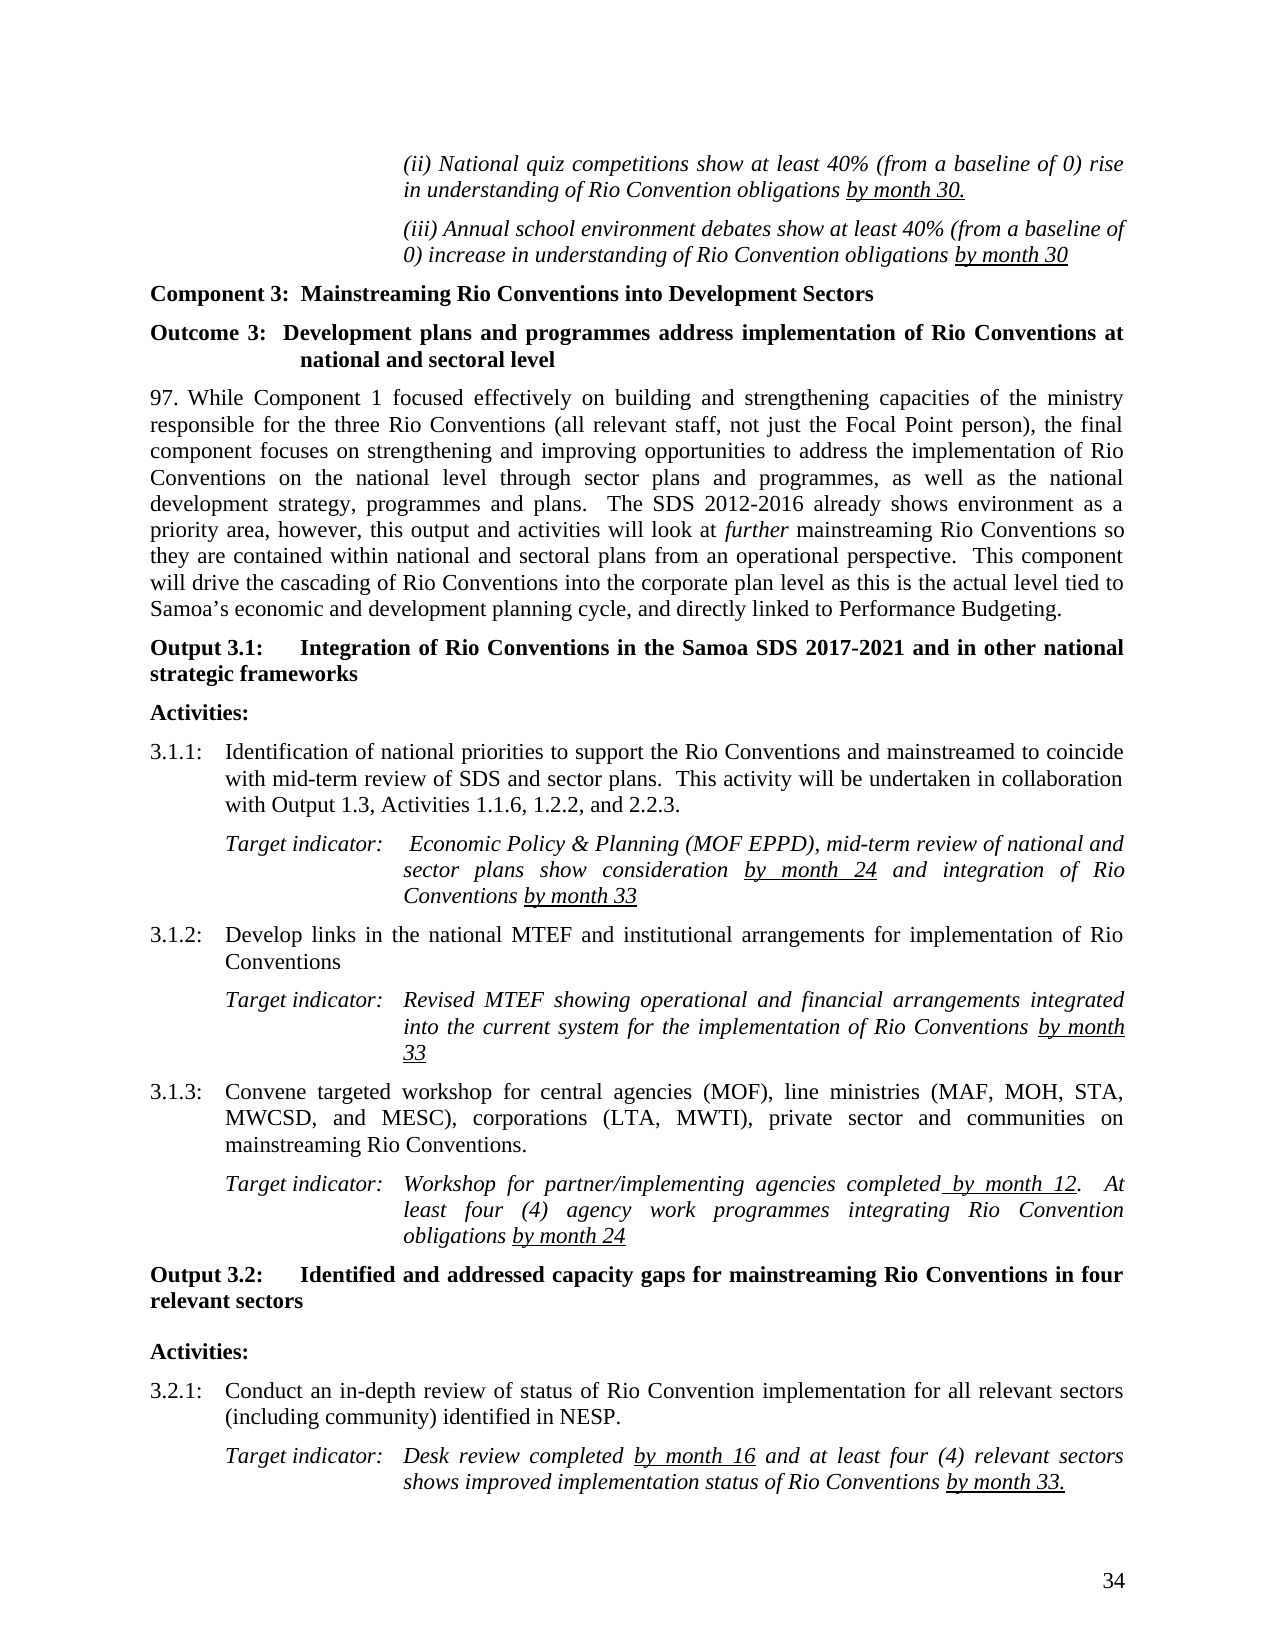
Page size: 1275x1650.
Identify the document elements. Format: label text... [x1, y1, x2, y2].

text 3.1.1: Identification of national priorities to support the Rio Conventions and mainstreamed to coincide with mid-term review of SDS and sector plans. This activity will be undertaken in collaboration with Output 1.3, Activities 1.1.6, 1.2.2, and 2.2.3. [150, 738, 1125, 817]
text Target indicator: Economic Policy & Planning (MOF EPPD), mid-term review of national and sector plans show consideration by month 24 and integration of Rio Conventions by month 33 [150, 830, 1125, 909]
text Target indicator: Workshop for partner/implementing agencies completed by month 12. At least four (4) agency work programmes integrating Rio Convention obligations by month 24 [150, 1170, 1125, 1249]
text Output 3.1: Integration of Rio Conventions in the Samoa SDS 2017-2021 and in other national strategic frameworks [150, 634, 1125, 687]
text Activities: [150, 1338, 1125, 1364]
text (ii) National quiz competitions show at least 40% (from a baseline of 0) rise in understanding of Rio Convention obligations by month 30. [150, 150, 1125, 203]
text 3.1.2: Develop links in the national MTEF and institutional arrangements for implementation of Rio Conventions [150, 921, 1125, 974]
text Target indicator: Desk review completed by month 16 and at least four (4) relevant sectors shows improved implementation status of Rio Conventions by month 33. [150, 1442, 1125, 1495]
list While Component 1 focused effectively on building and strengthening capacities of the ministry responsible for the three Rio Conventions (all relevant staff, not just the Focal Point person), the final component focuses on strengthening and improving opportunities to address the implementation of Rio Conventions on the national level through sector plans and programmes, as well as the national development strategy, programmes and plans. The SDS 2012-2016 already shows environment as a priority area, however, this output and activities will look at further mainstreaming Rio Conventions so they are contained within national and sectoral plans from an operational perspective. This component will drive the cascading of Rio Conventions into the corporate plan level as this is the actual level tied to Samoa’s economic and development planning cycle, and directly linked to Performance Budgeting. [150, 384, 1125, 622]
text Component 3: Mainstreaming Rio Conventions into Development Sectors [150, 280, 1125, 307]
text Output 3.2: Identified and addressed capacity gaps for mainstreaming Rio Conventions in four relevant sectors [150, 1261, 1125, 1314]
text (iii) Annual school environment debates show at least 40% (from a baseline of 0) increase in understanding of Rio Convention obligations by month 30 [150, 215, 1125, 268]
text 3.1.3: Convene targeted workshop for central agencies (MOF), line ministries (MAF, MOH, STA, MWCSD, and MESC), corporations (LTA, MWTI), private sector and communities on mainstreaming Rio Conventions. [150, 1078, 1125, 1157]
text 3.2.1: Conduct an in-depth review of status of Rio Convention implementation for all relevant sectors (including community) identified in NESP. [150, 1377, 1125, 1429]
text Activities: [150, 699, 1125, 726]
text Target indicator: Revised MTEF showing operational and financial arrangements integrated into the current system for the implementation of Rio Conventions by month 33 [150, 987, 1125, 1066]
text Outcome 3: Development plans and programmes address implementation of Rio Conventions at national and sectoral level [150, 319, 1125, 372]
